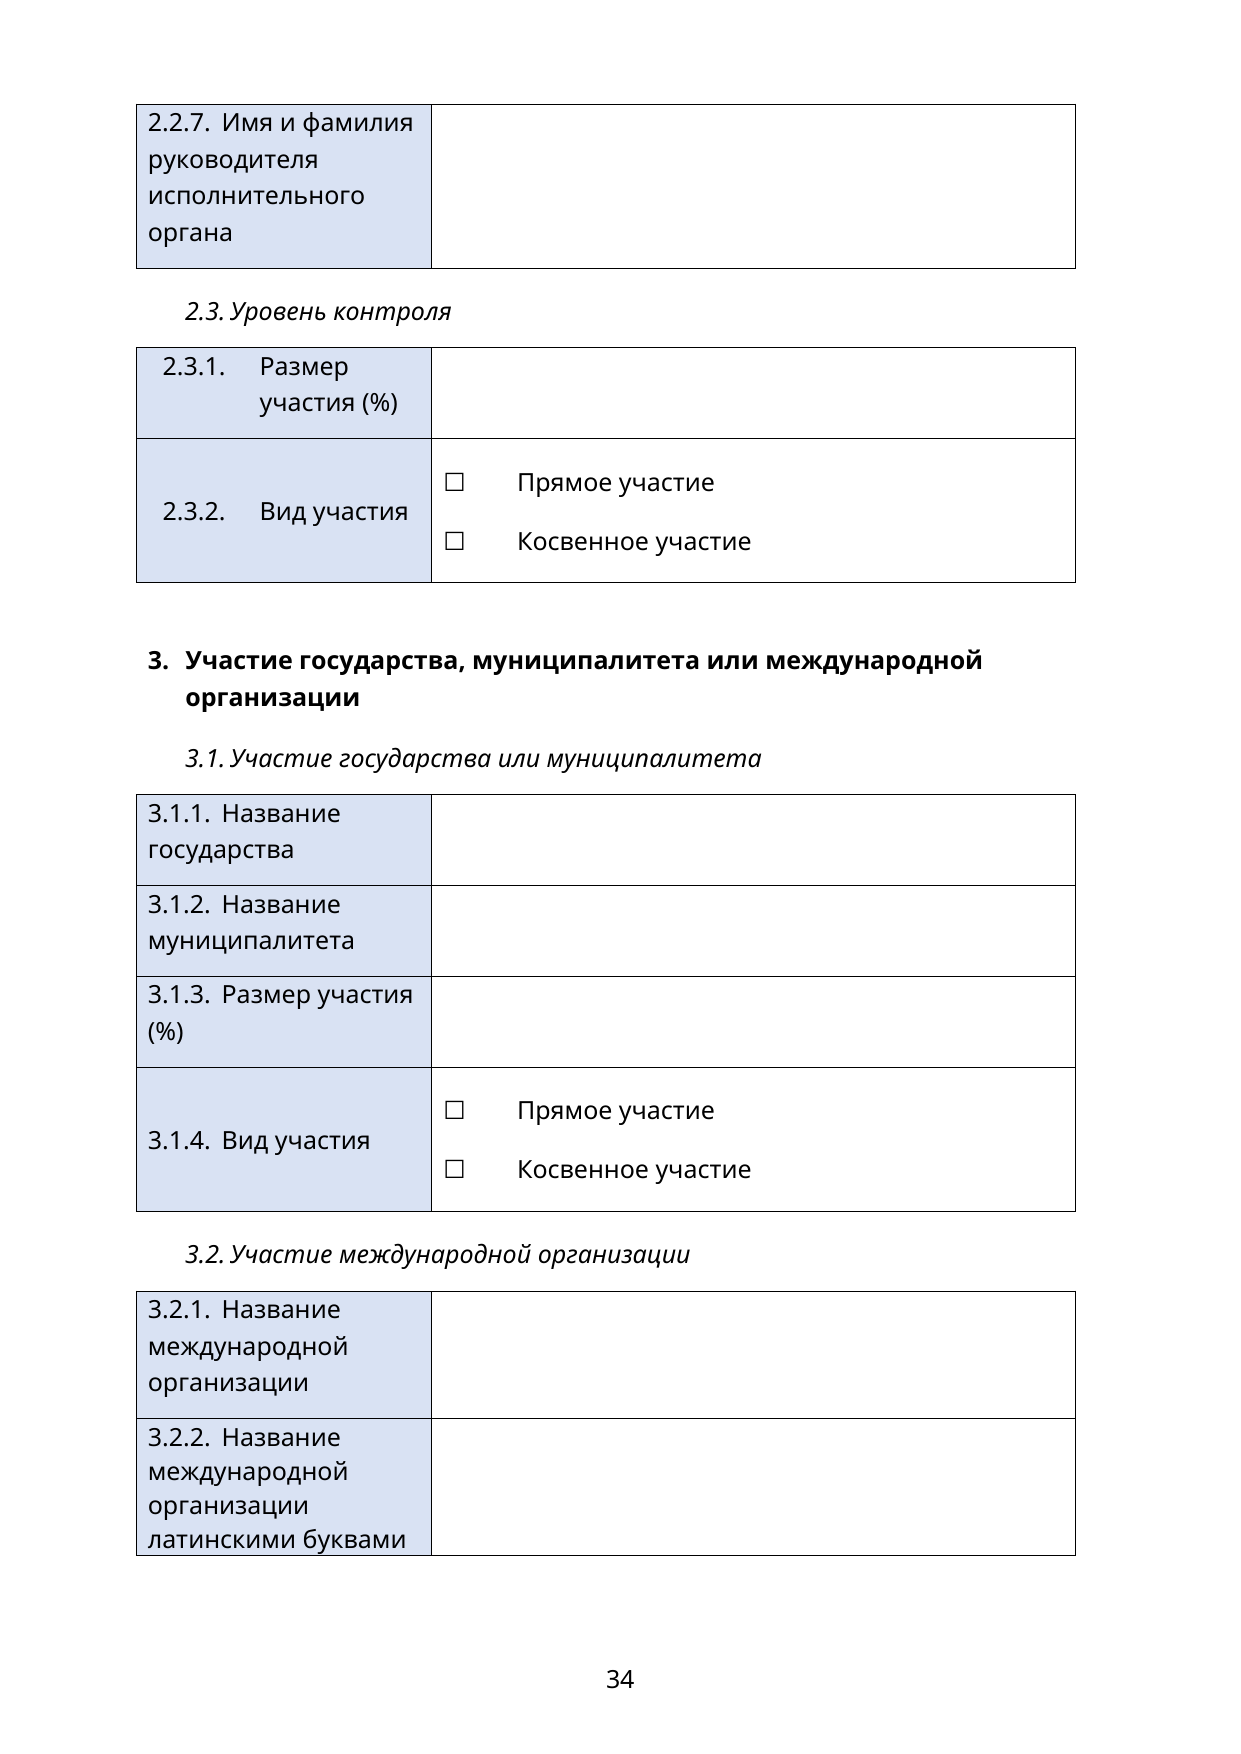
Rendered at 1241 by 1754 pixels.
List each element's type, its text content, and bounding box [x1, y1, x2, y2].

table_header [432, 1292, 1075, 1418]
list Уровень контроля [185, 294, 1092, 328]
table_cell [432, 977, 1075, 1067]
table_cell Вид участия [137, 439, 431, 582]
table_cell Название муниципалитета [137, 886, 431, 976]
table_cell Вид участия [137, 1068, 431, 1211]
table_cell Прямое участие Косвенное участие [432, 439, 1075, 582]
table_header Размер участия (%) [137, 348, 431, 438]
table_cell [432, 886, 1075, 976]
table_cell [432, 1419, 1075, 1555]
table_cell Название международной организации латинскими буквами [137, 1419, 431, 1555]
list Участие государства, муниципалитета или международной организации [148, 642, 1092, 713]
list Участие международной организации [185, 1237, 1092, 1271]
list Участие государства или муниципалитета [185, 741, 1092, 775]
table_cell Прямое участие Косвенное участие [432, 1068, 1075, 1211]
table_cell Имя и фамилия руководителя исполнительного органа [137, 105, 431, 268]
table_header Название государства [137, 795, 431, 885]
table_header [432, 795, 1075, 885]
table_cell [432, 105, 1075, 268]
table_cell Размер участия (%) [137, 977, 431, 1067]
table_header [432, 348, 1075, 438]
table_header Название международной организации [137, 1292, 431, 1418]
